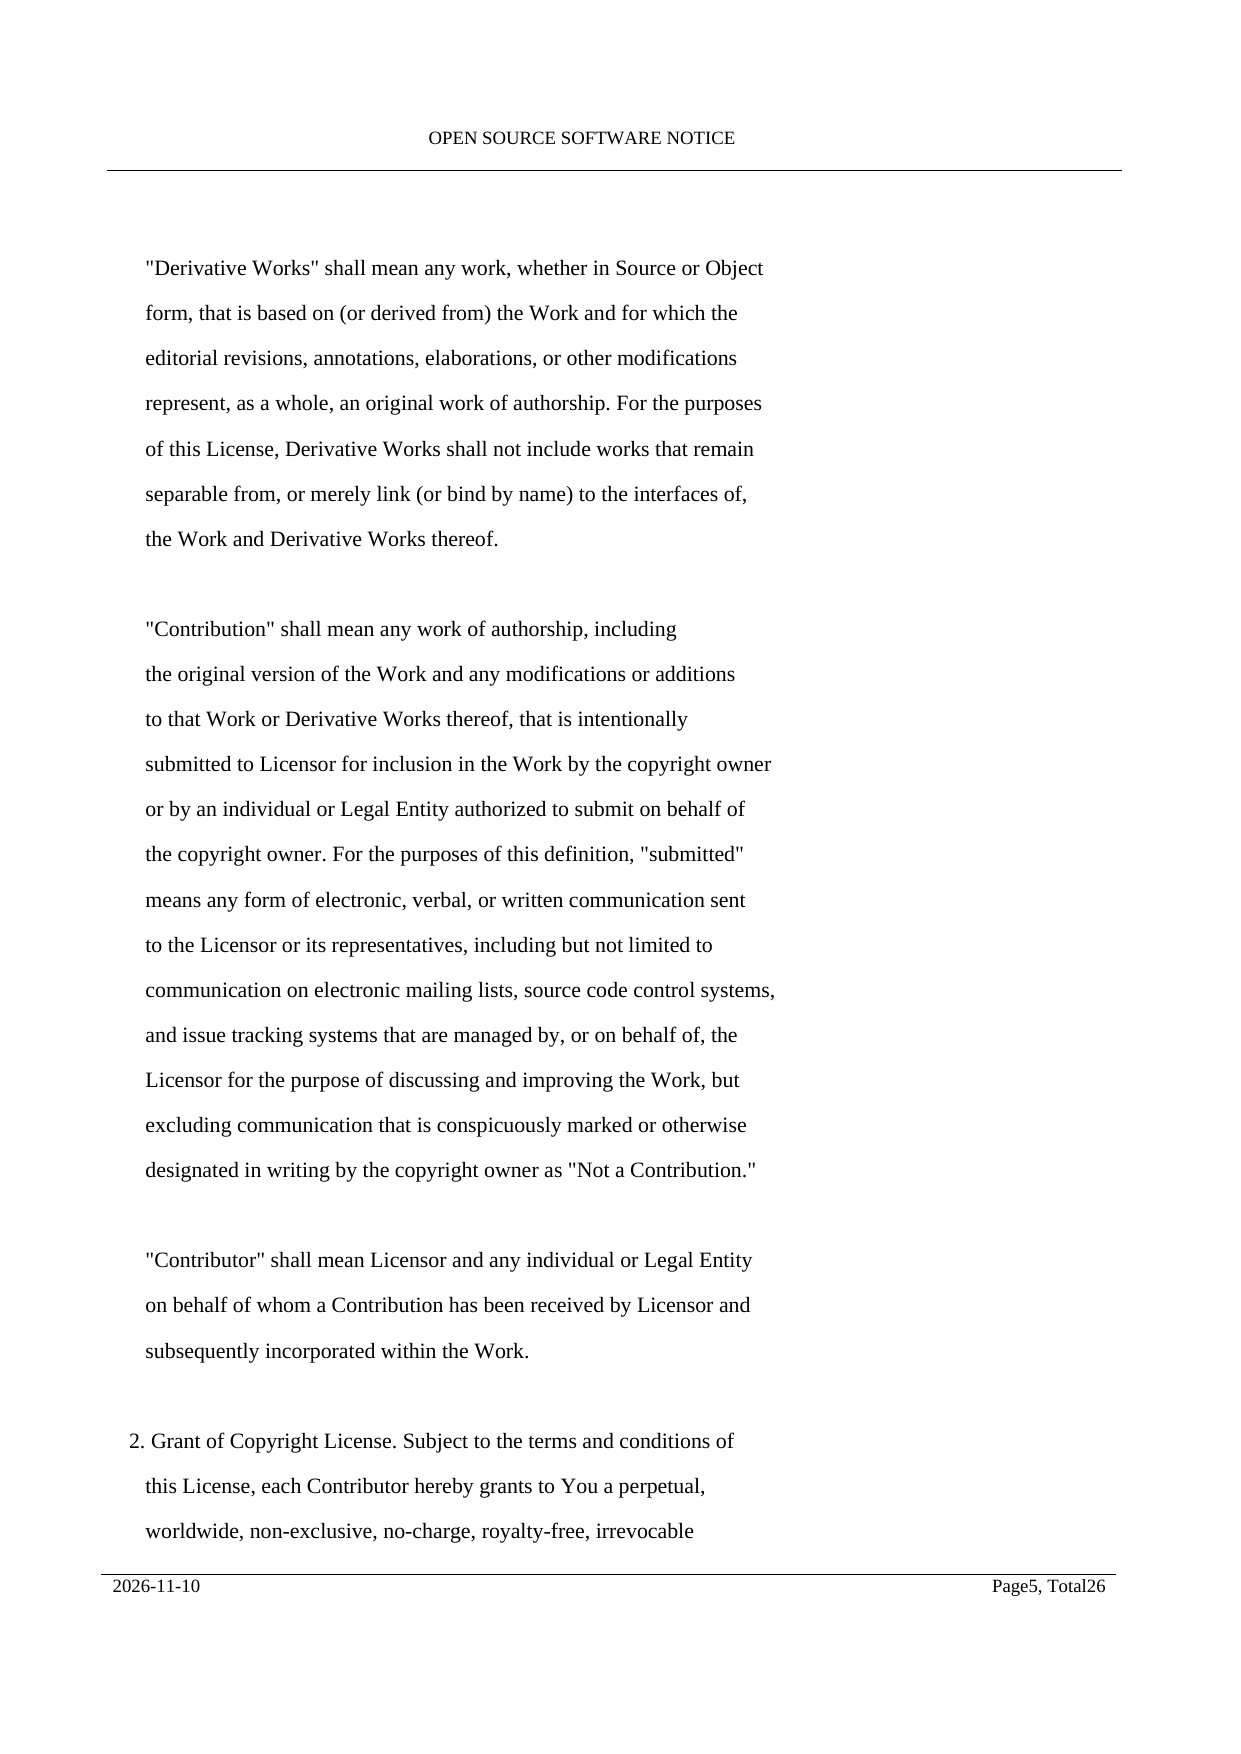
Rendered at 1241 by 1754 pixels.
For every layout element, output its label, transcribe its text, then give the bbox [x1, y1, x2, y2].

text subsequently incorporated within the Work. [112, 1334, 1128, 1366]
text represent, as a whole, an original work of authorship. For the purposes [112, 387, 1128, 419]
text 2. Grant of Copyright License. Subject to the terms and conditions of [112, 1424, 1128, 1457]
text Licensor for the purpose of discussing and improving the Work, but [112, 1063, 1128, 1096]
text the Work and Derivative Works thereof. [112, 522, 1128, 554]
text form, that is based on (or derived from) the Work and for which the [112, 297, 1128, 329]
text on behalf of whom a Contribution has been received by Licensor and [112, 1289, 1128, 1321]
text "Derivative Works" shall mean any work, whether in Source or Object [112, 251, 1128, 284]
text means any form of electronic, verbal, or written communication sent [112, 883, 1128, 915]
text excluding communication that is conspicuously marked or otherwise [112, 1108, 1128, 1141]
text to the Licensor or its representatives, including but not limited to [112, 928, 1128, 961]
text the original version of the Work and any modifications or additions [112, 657, 1128, 690]
text communication on electronic mailing lists, source code control systems, [112, 973, 1128, 1006]
text worldwide, non-exclusive, no-charge, royalty-free, irrevocable [112, 1514, 1128, 1547]
text "Contributor" shall mean Licensor and any individual or Legal Entity [112, 1244, 1128, 1276]
text this License, each Contributor hereby grants to You a perpetual, [112, 1469, 1128, 1502]
text of this License, Derivative Works shall not include works that remain [112, 432, 1128, 464]
text or by an individual or Legal Entity authorized to submit on behalf of [112, 793, 1128, 825]
text separable from, or merely link (or bind by name) to the interfaces of, [112, 477, 1128, 509]
text and issue tracking systems that are managed by, or on behalf of, the [112, 1018, 1128, 1051]
text "Contribution" shall mean any work of authorship, including [112, 612, 1128, 645]
text the copyright owner. For the purposes of this definition, "submitted" [112, 838, 1128, 870]
text editorial revisions, annotations, elaborations, or other modifications [112, 342, 1128, 374]
text to that Work or Derivative Works thereof, that is intentionally [112, 702, 1128, 735]
text submitted to Licensor for inclusion in the Work by the copyright owner [112, 748, 1128, 780]
text designated in writing by the copyright owner as "Not a Contribution." [112, 1153, 1128, 1186]
